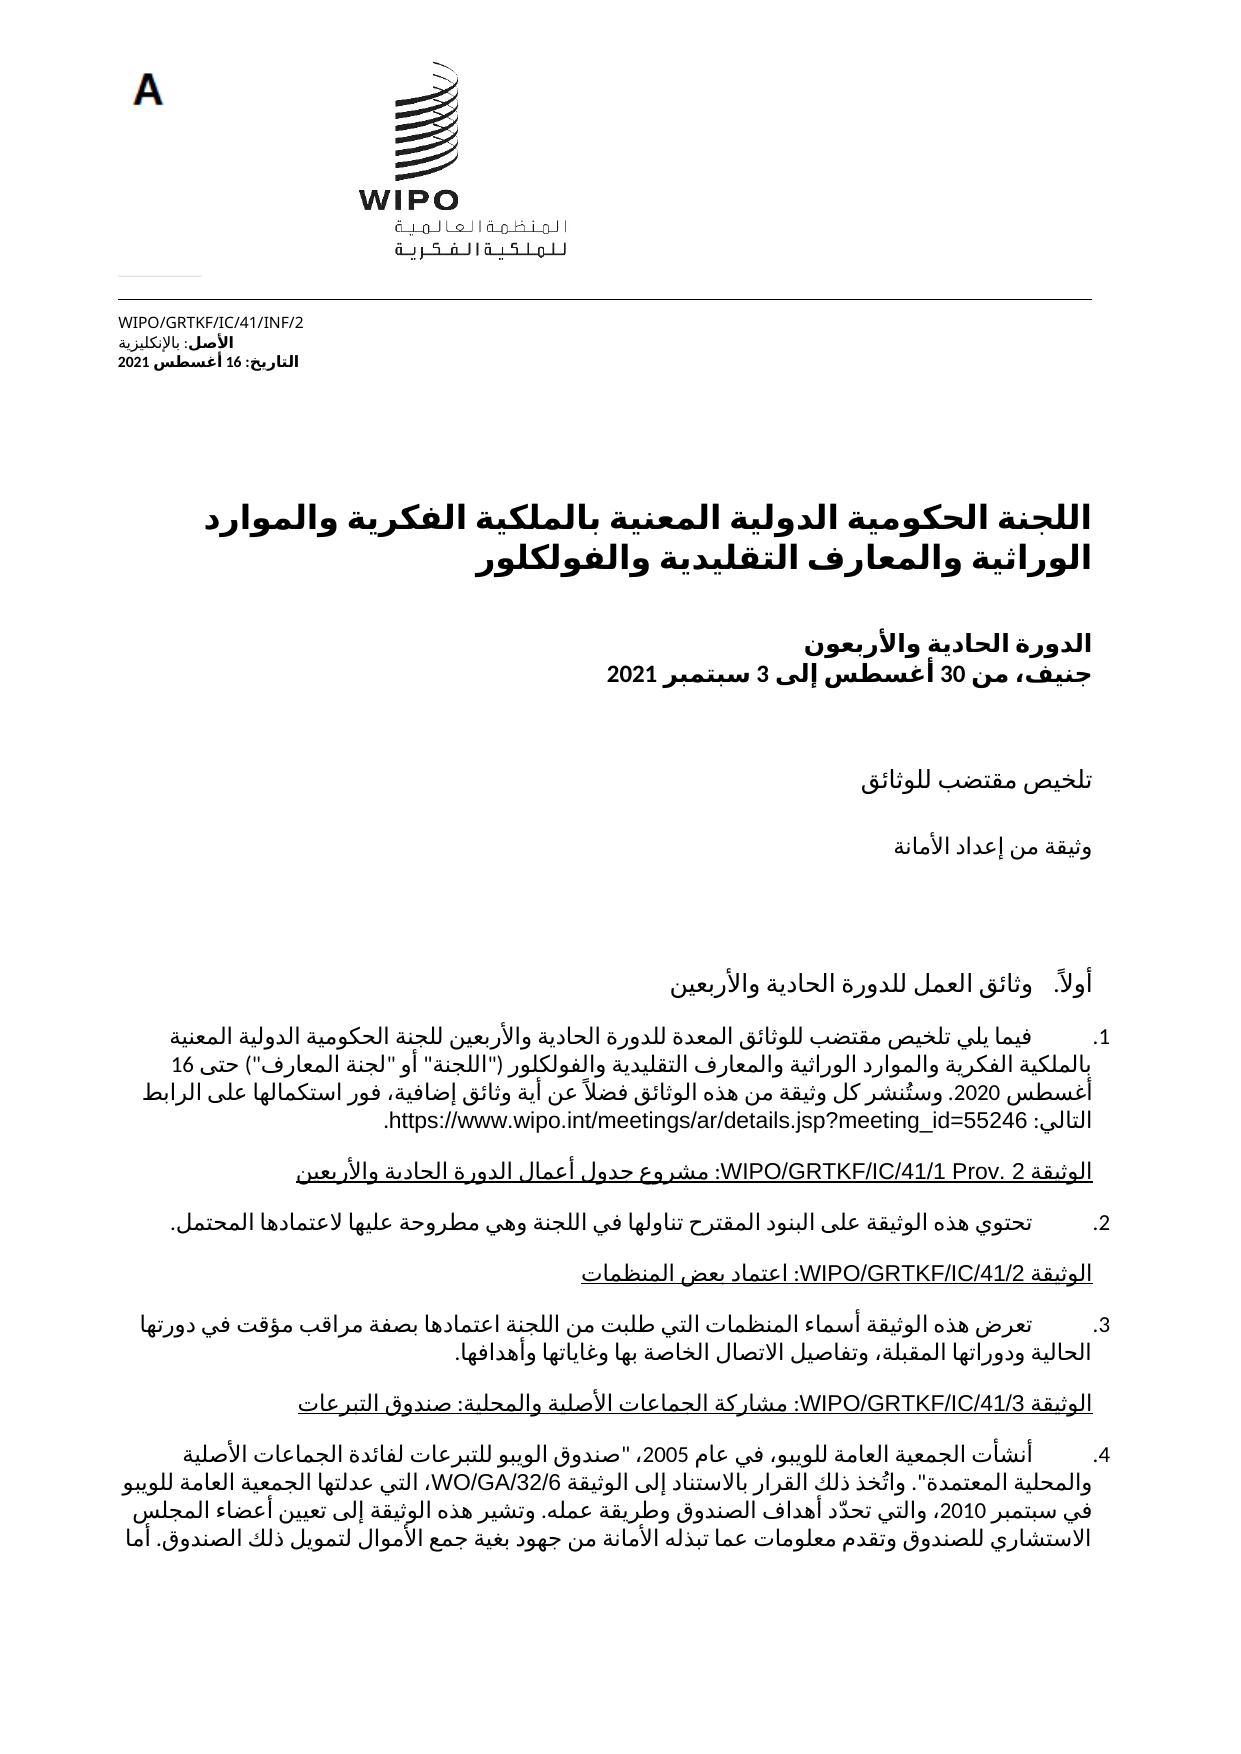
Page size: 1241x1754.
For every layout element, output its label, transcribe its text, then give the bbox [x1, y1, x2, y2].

text تحتوي هذه الوثيقة على البنود المقترح تناولها في اللجنة وهي مطروحة عليها لاعتمادها المحتمل. [118, 1208, 1092, 1236]
text التاريخ: 16 أغسطس 2021 [118, 353, 1092, 372]
text تلخيص مقتضب للوثائق [118, 764, 1092, 795]
text الوثيقة WIPO/GRTKF/IC/41/3: مشاركة الجماعات الأصلية والمحلية: صندوق التبرعات [118, 1389, 1092, 1417]
picture [356, 58, 574, 267]
text الوثيقة WIPO/GRTKF/IC/41/2: اعتماد بعض المنظمات [118, 1259, 1092, 1287]
text الوثيقة WIPO/GRTKF/IC/41/1 Prov. 2: مشروع جدول أعمال الدورة الحادية والأربعين [118, 1157, 1092, 1185]
text فيما يلي تلخيص مقتضب للوثائق المعدة للدورة الحادية والأربعين للجنة الحكومية الدولية المعنية بالملكية الفكرية والموارد الوراثية والمعارف التقليدية والفولكلور ("اللجنة" أو "لجنة المعارف") حتى 16 أغسطس 2020. وستُنشر كل وثيقة من هذه الوثائق فضلاً عن أية وثائق إضافية، فور استكمالها على الرابط التالي: https://www.wipo.int/meetings/ar/details.jsp?meeting_id=55246. [118, 1022, 1092, 1134]
text تعرض هذه الوثيقة أسماء المنظمات التي طلبت من اللجنة اعتمادها بصفة مراقب مؤقت في دورتها الحالية ودوراتها المقبلة، وتفاصيل الاتصال الخاصة بها وغاياتها وأهدافها. [118, 1310, 1092, 1366]
text جنيف، من 30 أغسطس إلى 3 سبتمبر 2021 [118, 659, 1092, 689]
text أولاً. وثائق العمل للدورة الحادية والأربعين [118, 968, 1092, 999]
text الدورة الحادية والأربعون [118, 628, 1092, 659]
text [118, 1440, 1092, 1552]
subtitle اللجنة الحكومية الدولية المعنية بالملكية الفكرية والموارد الوراثية والمعارف التقليدية والفولكلور [118, 497, 1092, 578]
picture [118, 58, 203, 278]
text الأصل: بالإنكليزية [118, 333, 1092, 353]
text وثيقة من إعداد الأمانة [118, 832, 1092, 860]
text WIPO/GRTKF/IC/41/INF/2 [118, 312, 1092, 333]
